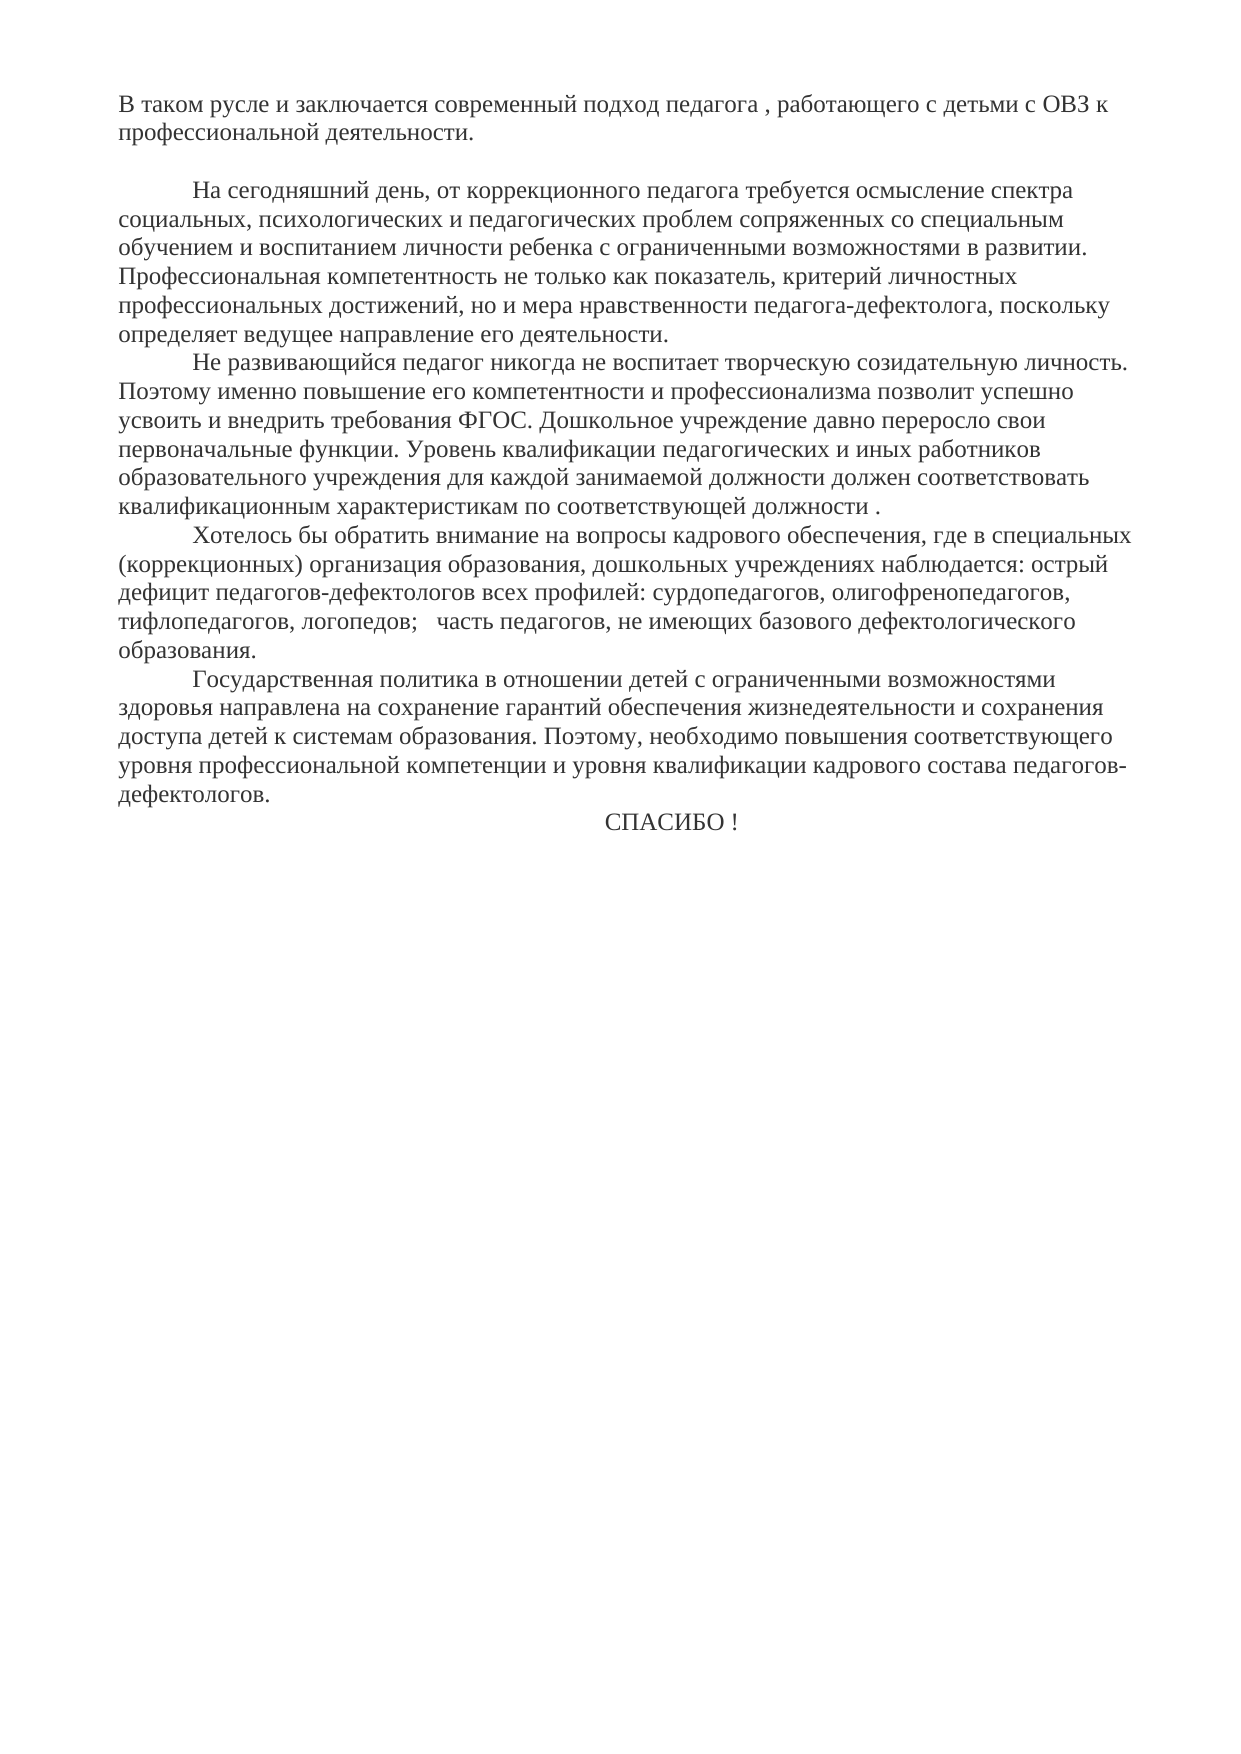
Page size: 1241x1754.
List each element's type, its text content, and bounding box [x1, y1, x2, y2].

text Не развивающийся педагог никогда не воспитает творческую созидательную личность. Поэтому именно повышение его компетентности и профессионализма позволит успешно усвоить и внедрить требования ФГОС. Дошкольное учреждение давно переросло свои первоначальные функции. Уровень квалификации педагогических и иных работников образовательного учреждения для каждой занимаемой должности должен соответствовать квалификационным характеристикам по соответствующей должности . [118, 347, 1152, 520]
text СПАСИБО ! [118, 807, 1152, 836]
text Хотелось бы обратить внимание на вопросы кадрового обеспечения, где в специальных (коррекционных) организация образования, дошкольных учреждениях наблюдается: острый дефицит педагогов-дефектологов всех профилей: сурдопедагогов, олигофренопедагогов, тифлопедагогов, логопедов; часть педагогов, не имеющих базового дефектологического образования. [118, 520, 1152, 664]
text Государственная политика в отношении детей с ограниченными возможностями здоровья направлена на сохранение гарантий обеспечения жизнедеятельности и сохранения доступа детей к системам образования. Поэтому, необходимо повышения соответствующего уровня профессиональной компетенции и уровня квалификации кадрового состава педагогов-дефектологов. [118, 664, 1152, 807]
text На сегодняшний день, от коррекционного педагога требуется осмысление спектра социальных, психологических и педагогических проблем сопряженных со специальным обучением и воспитанием личности ребенка с ограниченными возможностями в развитии. Профессиональная компетентность не только как показатель, критерий личностных профессиональных достижений, но и мера нравственности педагога-дефектолога, поскольку определяет ведущее направление его деятельности. [118, 175, 1152, 347]
